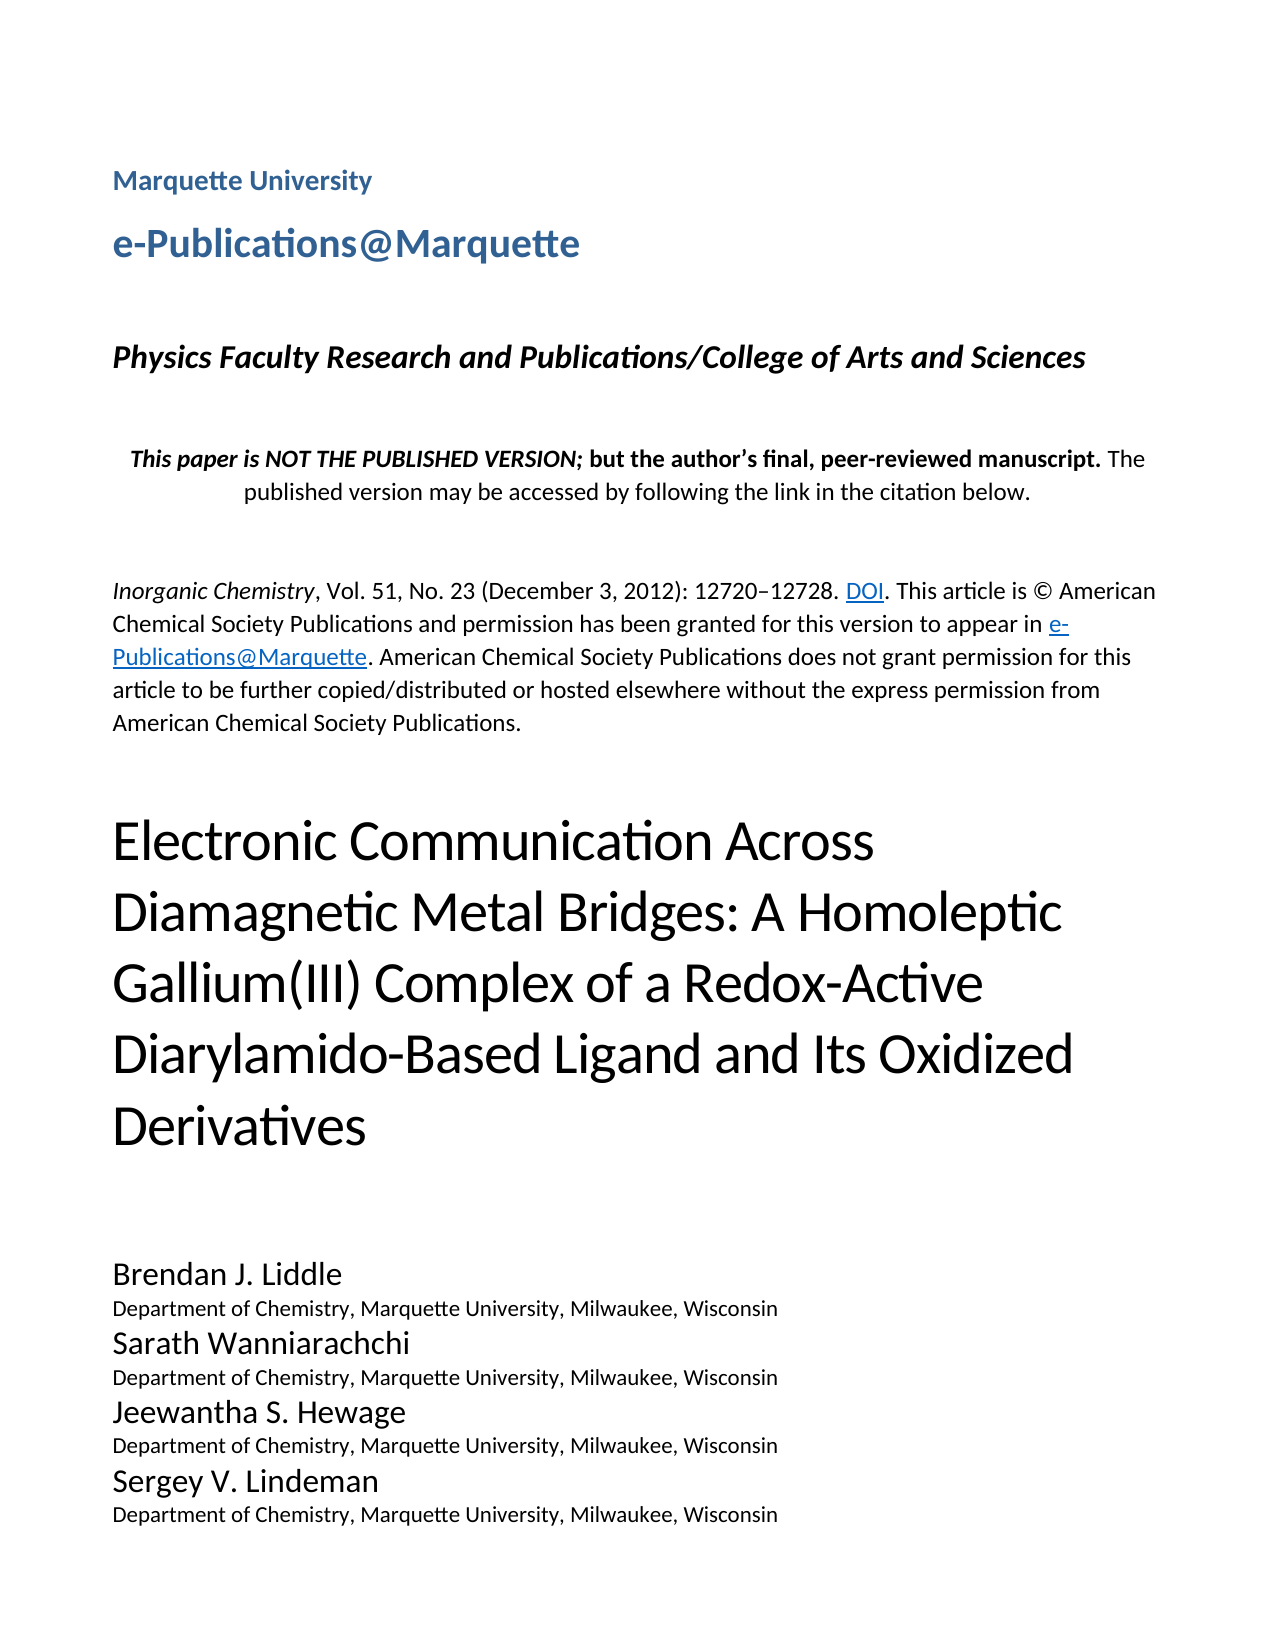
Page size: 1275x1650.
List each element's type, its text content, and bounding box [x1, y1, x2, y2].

text e-Publications@Marquette [112, 217, 1162, 268]
text Department of Chemistry, Marquette University, Milwaukee, Wisconsin [112, 1294, 1162, 1322]
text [112, 1500, 1162, 1528]
text Inorganic Chemistry, Vol. 51, No. 23 (December 3, 2012): 12720–12728. DOI. This article is © American Chemical Society Publications and permission has been granted for this version to appear in e-Publications@Marquette. American Chemical Society Publications does not grant permission for this article to be further copied/distributed or hosted elsewhere without the express permission from American Chemical Society Publications. [112, 575, 1162, 737]
text Sarath Wanniarachchi [112, 1322, 1162, 1363]
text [112, 1432, 1162, 1459]
text Brendan J. Liddle [112, 1253, 1162, 1294]
text Department of Chemistry, Marquette University, Milwaukee, Wisconsin [112, 1363, 1162, 1391]
title Electronic Communication Across Diamagnetic Metal Bridges: A Homoleptic Gallium(III) Complex of a Redox-Active Diarylamido-Based Ligand and Its Oxidized Derivatives [112, 803, 1162, 1159]
text Sergey V. Lindeman [112, 1459, 1162, 1500]
text Marquette University [112, 162, 1162, 198]
text Physics Faculty Research and Publications/College of Arts and Sciences [112, 336, 1162, 376]
text Jeewantha S. Hewage [112, 1391, 1162, 1432]
text This paper is NOT THE PUBLISHED VERSION; but the author’s final, peer-reviewed manuscript. The published version may be accessed by following the link in the citation below. [112, 443, 1162, 507]
